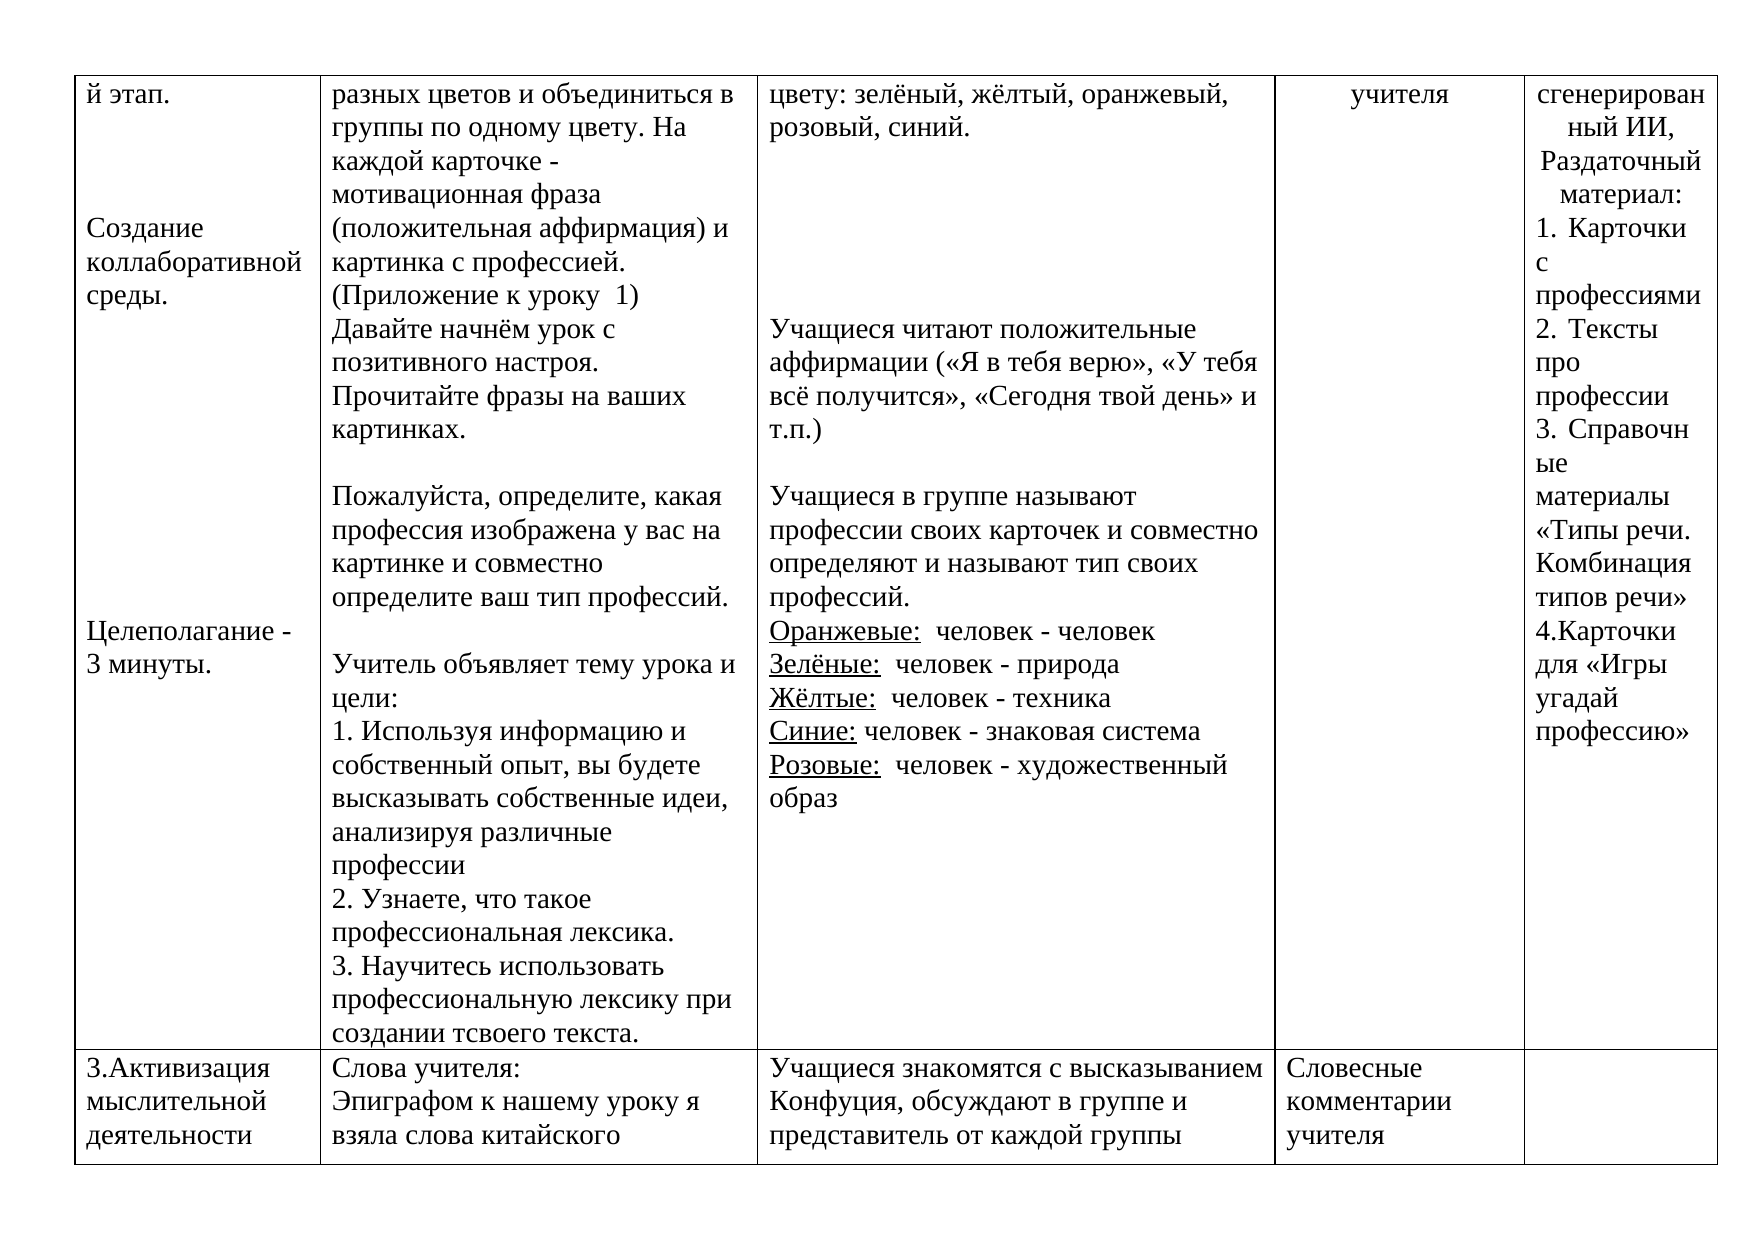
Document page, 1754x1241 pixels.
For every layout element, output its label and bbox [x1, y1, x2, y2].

table_cell [1525, 1050, 1717, 1164]
table_cell [1276, 1050, 1524, 1164]
table_cell [1525, 76, 1717, 1049]
table_cell [321, 1050, 757, 1164]
table_cell [758, 1050, 1274, 1164]
table_cell [76, 76, 320, 1049]
table_cell [758, 76, 1274, 1049]
table_cell [76, 1050, 320, 1164]
table_cell [1276, 76, 1524, 1049]
table_cell [321, 76, 757, 1049]
